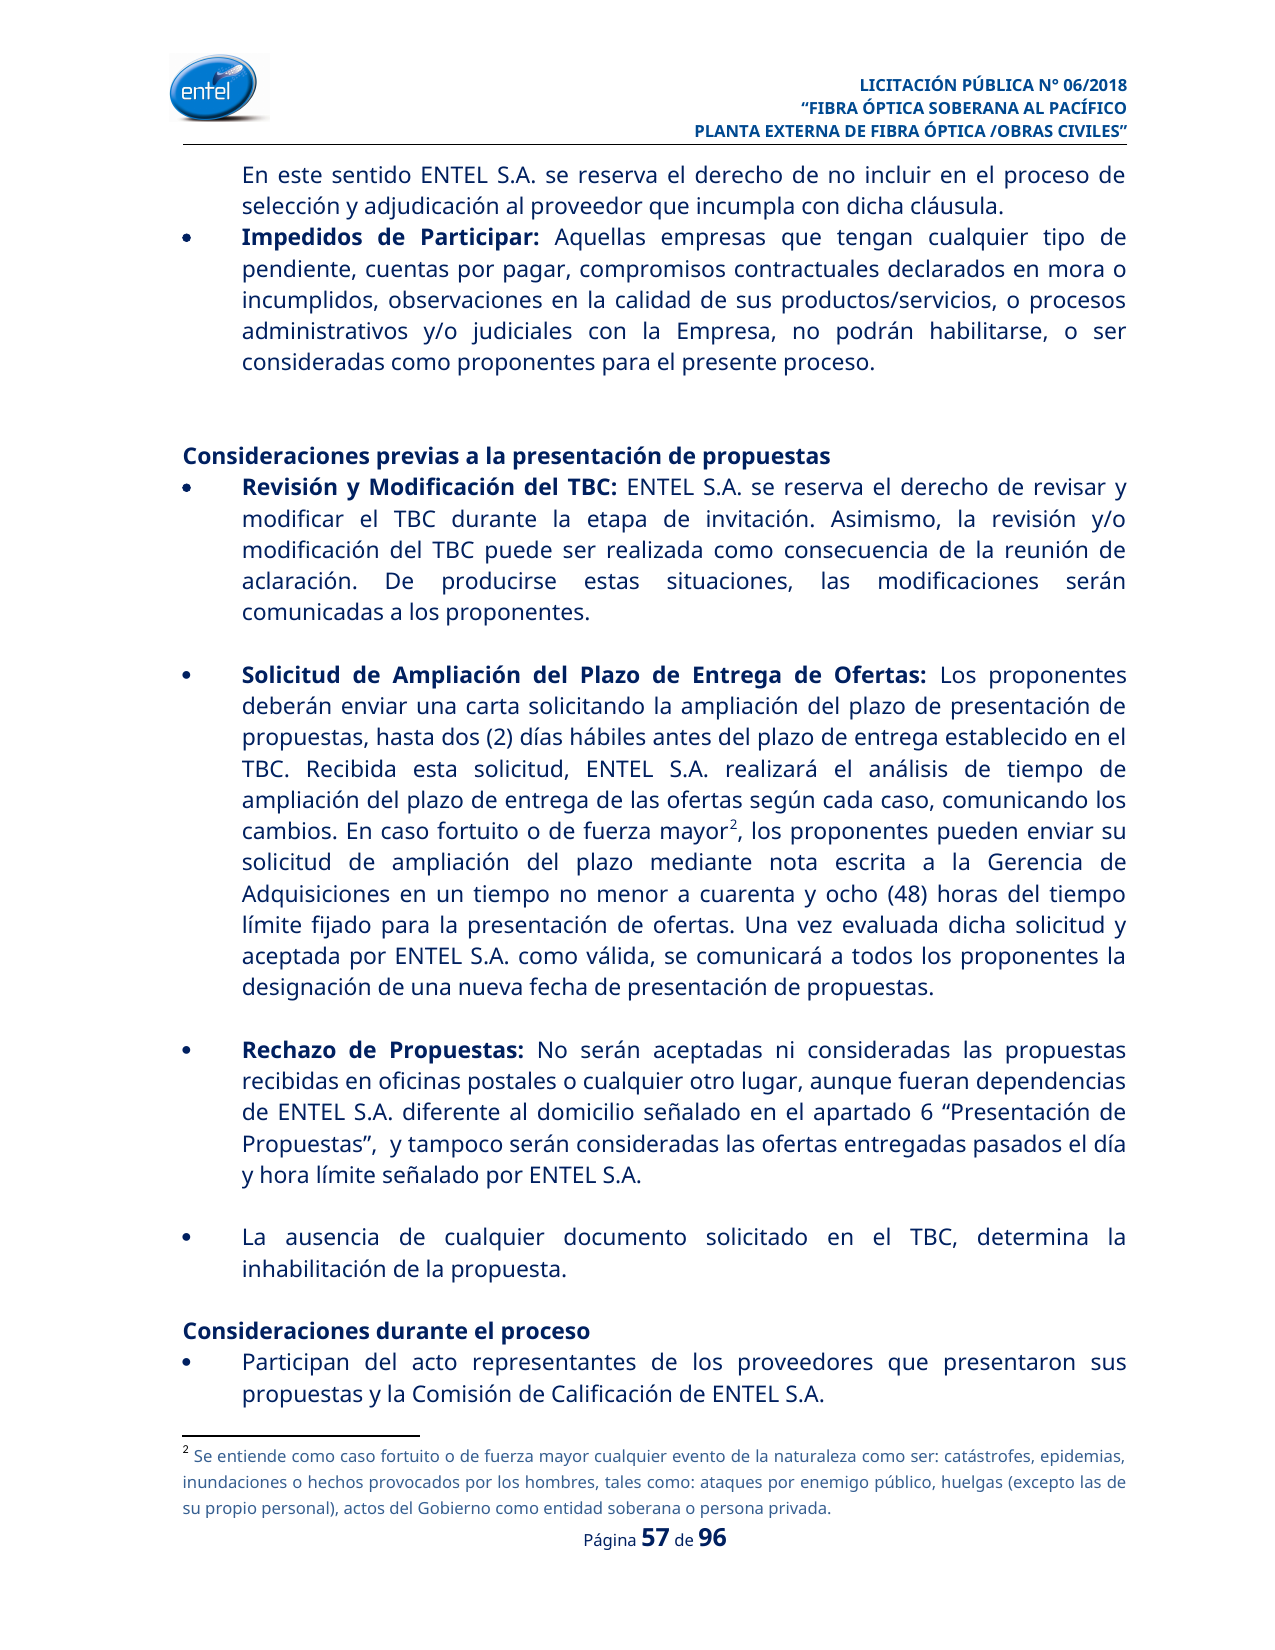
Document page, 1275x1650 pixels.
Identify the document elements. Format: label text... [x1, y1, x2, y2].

list La ausencia de cualquier documento solicitado en el TBC, determina la inhabilitación de la propuesta. [182, 1221, 1127, 1284]
text En este sentido ENTEL S.A. se reserva el derecho de no incluir en el proceso de selección y adjudicación al proveedor que incumpla con dicha cláusula. [242, 159, 1127, 221]
picture [169, 53, 270, 122]
list Solicitud de Ampliación del Plazo de Entrega de Ofertas: Los proponentes deberán enviar una carta solicitando la ampliación del plazo de presentación de propuestas, hasta dos (2) días hábiles antes del plazo de entrega establecido en el TBC. Recibida esta solicitud, ENTEL S.A. realizará el análisis de tiempo de ampliación del plazo de entrega de las ofertas según cada caso, comunicando los cambios. En caso fortuito o de fuerza mayor, los proponentes pueden enviar su solicitud de ampliación del plazo mediante nota escrita a la Gerencia de Adquisiciones en un tiempo no menor a cuarenta y ocho (48) horas del tiempo límite fijado para la presentación de ofertas. Una vez evaluada dicha solicitud y aceptada por ENTEL S.A. como válida, se comunicará a todos los proponentes la designación de una nueva fecha de presentación de propuestas. [182, 659, 1127, 1002]
list Rechazo de Propuestas: No serán aceptadas ni consideradas las propuestas recibidas en oficinas postales o cualquier otro lugar, aunque fueran dependencias de ENTEL S.A. diferente al domicilio señalado en el apartado 6 “Presentación de Propuestas”, y tampoco serán consideradas las ofertas entregadas pasados el día y hora límite señalado por ENTEL S.A. [182, 1034, 1127, 1190]
text Consideraciones durante el proceso [182, 1315, 1127, 1346]
text Consideraciones previas a la presentación de propuestas [182, 440, 1127, 471]
list Revisión y Modificación del TBC: ENTEL S.A. se reserva el derecho de revisar y modificar el TBC durante la etapa de invitación. Asimismo, la revisión y/o modificación del TBC puede ser realizada como consecuencia de la reunión de aclaración. De producirse estas situaciones, las modificaciones serán comunicadas a los proponentes. [182, 471, 1127, 627]
list Impedidos de Participar: Aquellas empresas que tengan cualquier tipo de pendiente, cuentas por pagar, compromisos contractuales declarados en mora o incumplidos, observaciones en la calidad de sus productos/servicios, o procesos administrativos y/o judiciales con la Empresa, no podrán habilitarse, o ser consideradas como proponentes para el presente proceso. [182, 221, 1127, 377]
list Participan del acto representantes de los proveedores que presentaron sus propuestas y la Comisión de Calificación de ENTEL S.A. [182, 1346, 1127, 1409]
